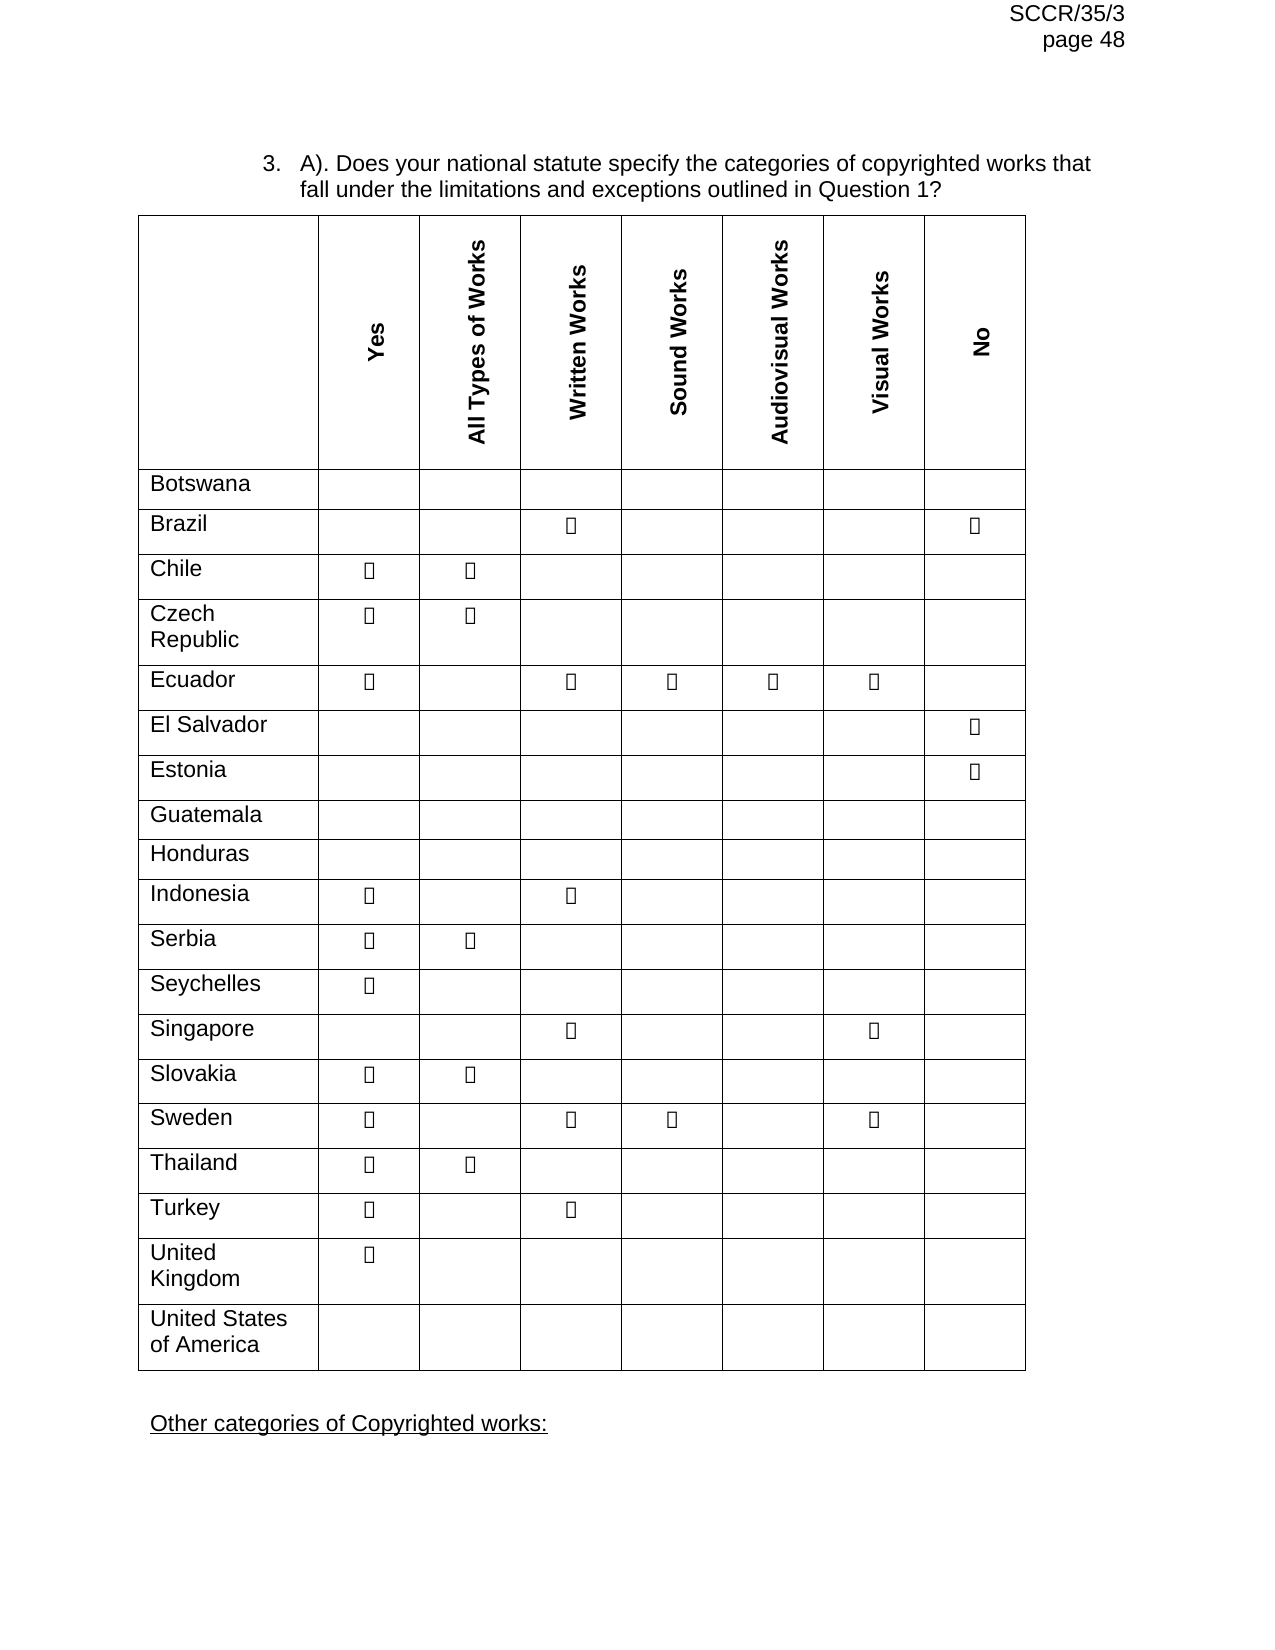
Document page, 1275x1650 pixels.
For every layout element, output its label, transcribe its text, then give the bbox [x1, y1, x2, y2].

table_cell [521, 756, 621, 799]
list A). Does your national statute specify the categories of copyrighted works that fall under the limitations and exceptions outlined in Question 1? [262, 150, 1125, 203]
table_header Sound Works [622, 216, 722, 469]
table_cell [925, 666, 1025, 710]
table_cell United States of America [139, 1305, 318, 1370]
table_cell [723, 555, 823, 599]
table_cell  [622, 1104, 722, 1148]
table_cell Sweden [139, 1104, 318, 1148]
table_cell [622, 1194, 722, 1238]
table_cell [723, 510, 823, 554]
table_cell [420, 470, 520, 509]
table_cell [622, 555, 722, 599]
table_cell [521, 1060, 621, 1103]
table_cell  [319, 1149, 419, 1193]
table_cell [824, 555, 924, 599]
table_cell [925, 555, 1025, 599]
table_cell [622, 925, 722, 969]
table_cell  [420, 555, 520, 599]
table_cell [723, 756, 823, 799]
table_cell [622, 600, 722, 665]
table_header Audiovisual Works [723, 216, 823, 469]
table_cell  [420, 600, 520, 665]
table_cell [723, 1104, 823, 1148]
table_cell [723, 925, 823, 969]
table_cell [723, 970, 823, 1014]
table_cell  [420, 1149, 520, 1193]
table_cell [925, 970, 1025, 1014]
table_cell [420, 880, 520, 924]
table_header No [925, 216, 1025, 469]
table_cell  [723, 666, 823, 710]
table_cell  [925, 711, 1025, 755]
table_cell [824, 801, 924, 839]
table_cell [824, 1060, 924, 1103]
table_cell [824, 1194, 924, 1238]
table_cell Botswana [139, 470, 318, 509]
table_cell [622, 711, 722, 755]
table_cell [824, 1149, 924, 1193]
table_cell  [521, 510, 621, 554]
table_cell [723, 1239, 823, 1304]
table_cell  [521, 1104, 621, 1148]
table_cell [521, 801, 621, 839]
table_header Yes [319, 216, 419, 469]
table_cell  [925, 756, 1025, 799]
table_cell [824, 600, 924, 665]
table_cell [925, 470, 1025, 509]
table_cell [420, 756, 520, 799]
table_cell [521, 1149, 621, 1193]
table_cell [925, 925, 1025, 969]
table_cell [723, 1149, 823, 1193]
table_cell [925, 1194, 1025, 1238]
table_cell  [319, 1104, 419, 1148]
table_cell Singapore [139, 1015, 318, 1058]
table_cell [420, 666, 520, 710]
table_cell  [824, 1015, 924, 1058]
table_cell [420, 801, 520, 839]
table_cell [925, 1104, 1025, 1148]
table_header All Types of Works [420, 216, 520, 469]
table_header Written Works [521, 216, 621, 469]
table_cell [925, 1305, 1025, 1370]
table_cell [521, 840, 621, 879]
table_cell [824, 510, 924, 554]
table_cell Turkey [139, 1194, 318, 1238]
table_cell El Salvador [139, 711, 318, 755]
table_cell  [319, 970, 419, 1014]
table_cell [521, 925, 621, 969]
table_cell [319, 510, 419, 554]
table_cell [420, 1305, 520, 1370]
text Other categories of Copyrighted works: [150, 1410, 600, 1436]
table_cell [925, 1015, 1025, 1058]
table_cell  [319, 1239, 419, 1304]
table_cell [420, 1194, 520, 1238]
table_cell [319, 840, 419, 879]
table_cell [723, 1015, 823, 1058]
table_cell  [521, 880, 621, 924]
table_cell Czech Republic [139, 600, 318, 665]
table_cell  [319, 1194, 419, 1238]
table_cell  [420, 925, 520, 969]
table_cell [824, 1305, 924, 1370]
table_cell  [521, 1015, 621, 1058]
table_cell [420, 510, 520, 554]
table_cell [319, 1305, 419, 1370]
table_cell [521, 970, 621, 1014]
table_cell [319, 756, 419, 799]
table_cell  [622, 666, 722, 710]
table_cell [723, 1194, 823, 1238]
table_cell [824, 970, 924, 1014]
table_cell [622, 970, 722, 1014]
table_cell [925, 600, 1025, 665]
table_cell [521, 555, 621, 599]
table_cell [622, 756, 722, 799]
table_cell Seychelles [139, 970, 318, 1014]
table_cell [420, 1104, 520, 1148]
table_cell  [521, 666, 621, 710]
table_cell [723, 600, 823, 665]
table_cell [319, 801, 419, 839]
table_cell [723, 711, 823, 755]
table_cell  [925, 510, 1025, 554]
table_cell [925, 840, 1025, 879]
table_cell [723, 880, 823, 924]
table_cell Serbia [139, 925, 318, 969]
table_cell [622, 1239, 722, 1304]
table_cell [521, 1305, 621, 1370]
table_cell [319, 470, 419, 509]
table_cell [622, 510, 722, 554]
table_header [139, 216, 318, 469]
table_cell [420, 840, 520, 879]
table_cell Chile [139, 555, 318, 599]
table_cell  [420, 1060, 520, 1103]
table_cell [824, 711, 924, 755]
table_cell [521, 470, 621, 509]
table_cell  [319, 555, 419, 599]
table_cell [622, 1149, 722, 1193]
table_cell  [319, 600, 419, 665]
table_cell [824, 470, 924, 509]
table_cell [824, 840, 924, 879]
table_cell  [319, 880, 419, 924]
table_cell [723, 1060, 823, 1103]
table_cell  [319, 666, 419, 710]
table_cell [622, 1060, 722, 1103]
table_cell Indonesia [139, 880, 318, 924]
table_cell [622, 470, 722, 509]
table_cell [622, 1305, 722, 1370]
table_header Visual Works [824, 216, 924, 469]
table_cell [925, 880, 1025, 924]
table_cell [622, 801, 722, 839]
table_cell Estonia [139, 756, 318, 799]
table_cell [319, 1015, 419, 1058]
table_cell [824, 925, 924, 969]
table_cell [521, 711, 621, 755]
table_cell [723, 801, 823, 839]
table_cell Brazil [139, 510, 318, 554]
table_cell Slovakia [139, 1060, 318, 1103]
table_cell [824, 880, 924, 924]
table_cell [521, 600, 621, 665]
table_cell [925, 801, 1025, 839]
table_cell  [319, 925, 419, 969]
table_cell Ecuador [139, 666, 318, 710]
table_cell [925, 1239, 1025, 1304]
table_cell United Kingdom [139, 1239, 318, 1304]
table_cell  [319, 1060, 419, 1103]
table_cell [319, 711, 419, 755]
table_cell [723, 840, 823, 879]
table_cell [420, 970, 520, 1014]
table_cell [622, 880, 722, 924]
table_cell [925, 1149, 1025, 1193]
table_cell [925, 1060, 1025, 1103]
table_cell [521, 1239, 621, 1304]
table_cell  [521, 1194, 621, 1238]
table_cell [622, 840, 722, 879]
table_cell [824, 756, 924, 799]
table_cell [824, 1239, 924, 1304]
table_cell  [824, 1104, 924, 1148]
table_cell  [824, 666, 924, 710]
table_cell [723, 470, 823, 509]
table_cell Thailand [139, 1149, 318, 1193]
table_cell [723, 1305, 823, 1370]
table_cell [420, 1239, 520, 1304]
table_cell Guatemala [139, 801, 318, 839]
table_cell [622, 1015, 722, 1058]
table_cell [420, 1015, 520, 1058]
table_cell Honduras [139, 840, 318, 879]
table_cell [420, 711, 520, 755]
